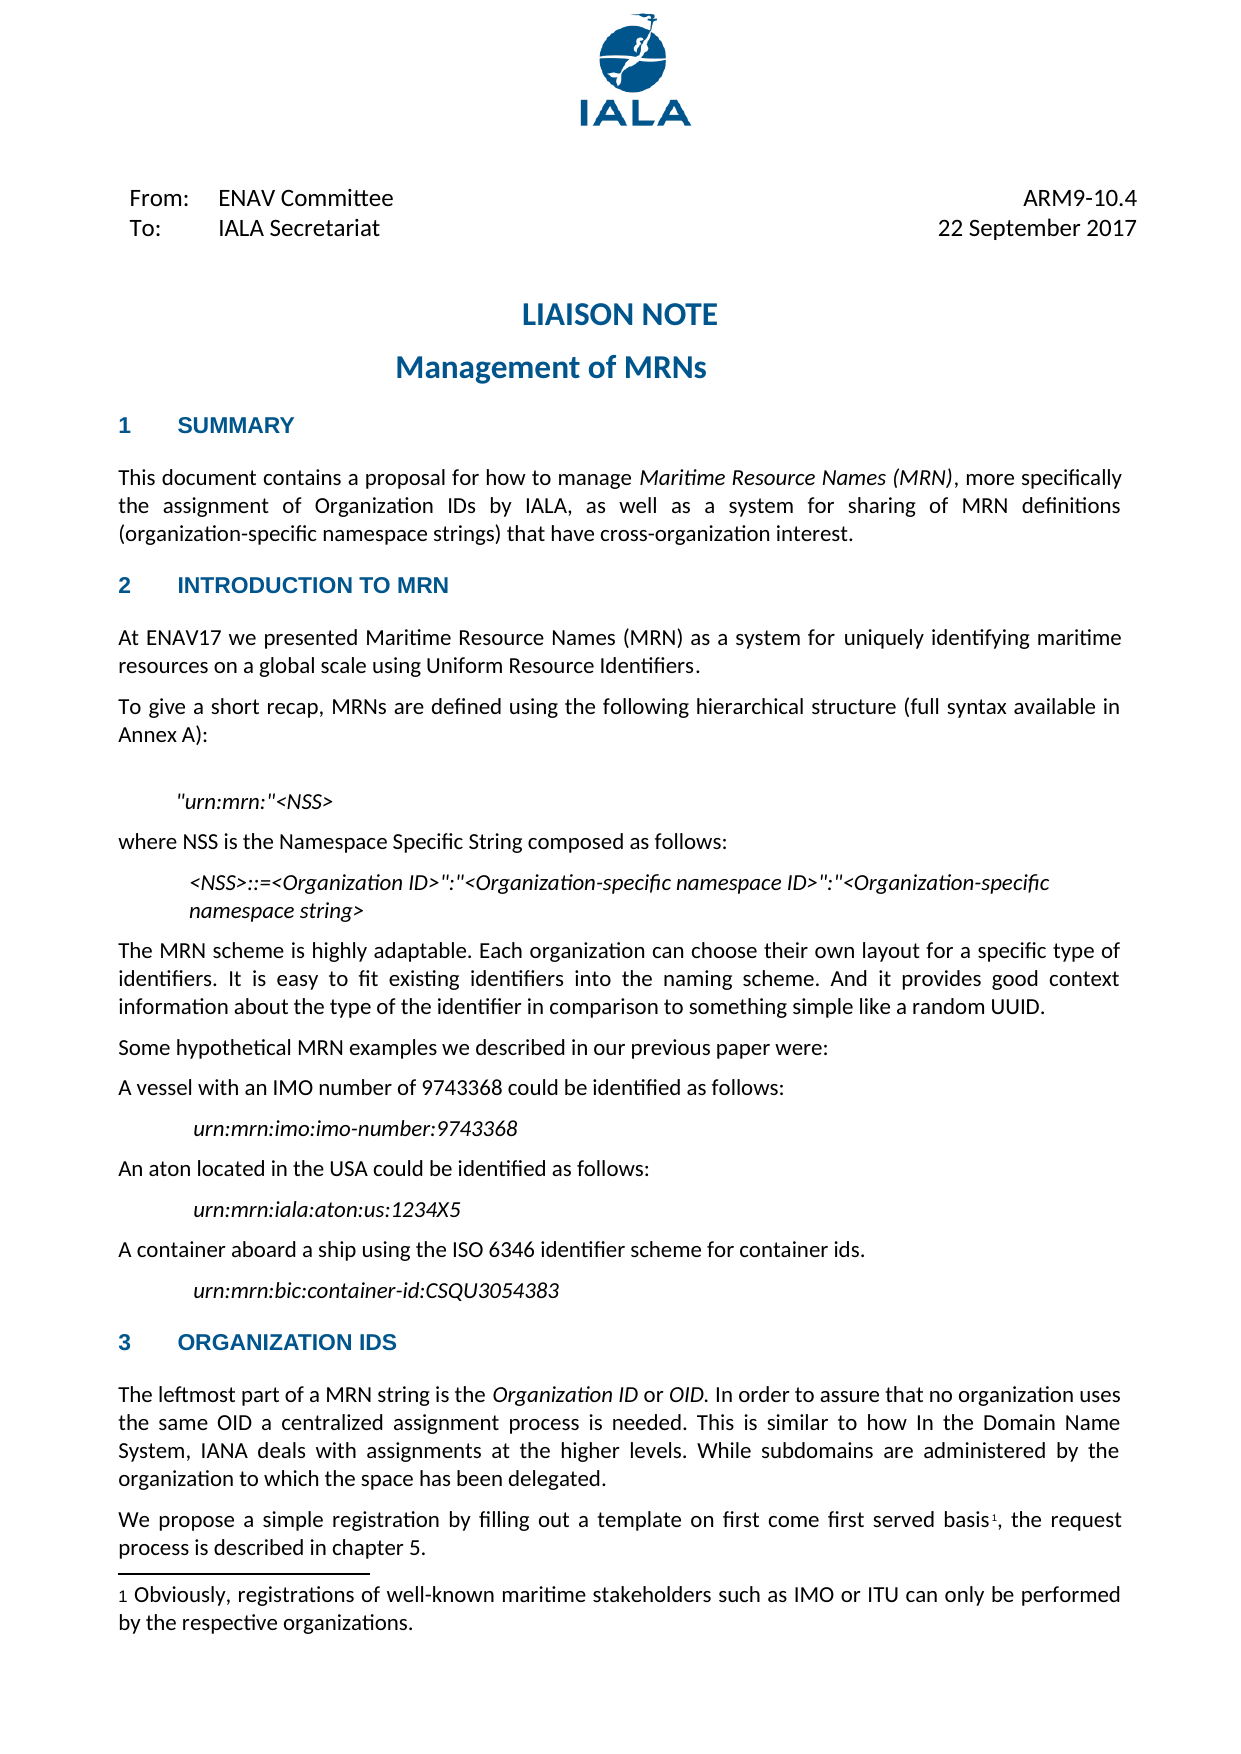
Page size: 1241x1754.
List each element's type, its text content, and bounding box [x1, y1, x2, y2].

title LIAISON NOTE [118, 293, 1122, 333]
text An aton located in the USA could be identified as follows: [118, 1154, 1122, 1183]
table_cell 22 September 2017 [579, 212, 1148, 243]
text The leftmost part of a MRN string is the Organization ID or OID. In order to assure that no organization uses the same OID a centralized assignment process is needed. This is similar to how In the Domain Name System, IANA deals with assignments at the higher levels. While subdomains are administered by the organization to which the space has been delegated. [118, 1381, 1122, 1493]
picture [555, 0, 710, 151]
text <NSS>::=<Organization ID>":"<Organization-specific namespace ID>":"<Organization-specific namespace string> [189, 868, 1122, 924]
text The MRN scheme is highly adaptable. Each organization can choose their own layout for a specific type of identifiers. It is easy to fit existing identifiers into the naming scheme. And it provides good context information about the type of the identifier in comparison to something simple like a random UUID. [118, 936, 1122, 1021]
text A vessel with an IMO number of 9743368 could be identified as follows: [118, 1073, 1122, 1102]
text urn:mrn:imo:imo-number:9743368 [118, 1114, 1122, 1142]
subtitle INTRODUCTION TO MRN [118, 572, 1122, 598]
text To give a short recap, MRNs are defined using the following hierarchical structure (full syntax available in Annex A): [118, 692, 1122, 748]
text Some hypothetical MRN examples we described in our previous paper were: [118, 1033, 1122, 1061]
text urn:mrn:bic:container-id:CSQU3054383 [118, 1276, 1122, 1304]
table_cell To: IALA Secretariat [118, 212, 579, 243]
table_header ARM9-10.4 [579, 182, 1148, 212]
text A container aboard a ship using the ISO 6346 identifier scheme for container ids. [118, 1236, 1122, 1264]
text where NSS is the Namespace Specific String composed as follows: [118, 827, 1122, 855]
subtitle Summary [118, 412, 1122, 438]
text At ENAV17 we presented Maritime Resource Names (MRN) as a system for uniquely identifying maritime resources on a global scale using Uniform Resource Identifiers. [118, 623, 1122, 679]
table_header From: ENAV Committee [118, 182, 579, 212]
text We propose a simple registration by filling out a template on first come first served basis, the request process is described in chapter 5. [118, 1505, 1122, 1561]
subtitle Organization IDs [118, 1329, 1122, 1356]
text "urn:mrn:"<NSS> [118, 787, 1122, 815]
title Management of MRNs [118, 346, 1122, 387]
text This document contains a proposal for how to manage Maritime Resource Names (MRN), more specifically the assignment of Organization IDs by IALA, as well as a system for sharing of MRN definitions (organization-specific namespace strings) that have cross-organization interest. [118, 463, 1122, 547]
text urn:mrn:iala:aton:us:1234X5 [118, 1195, 1122, 1223]
